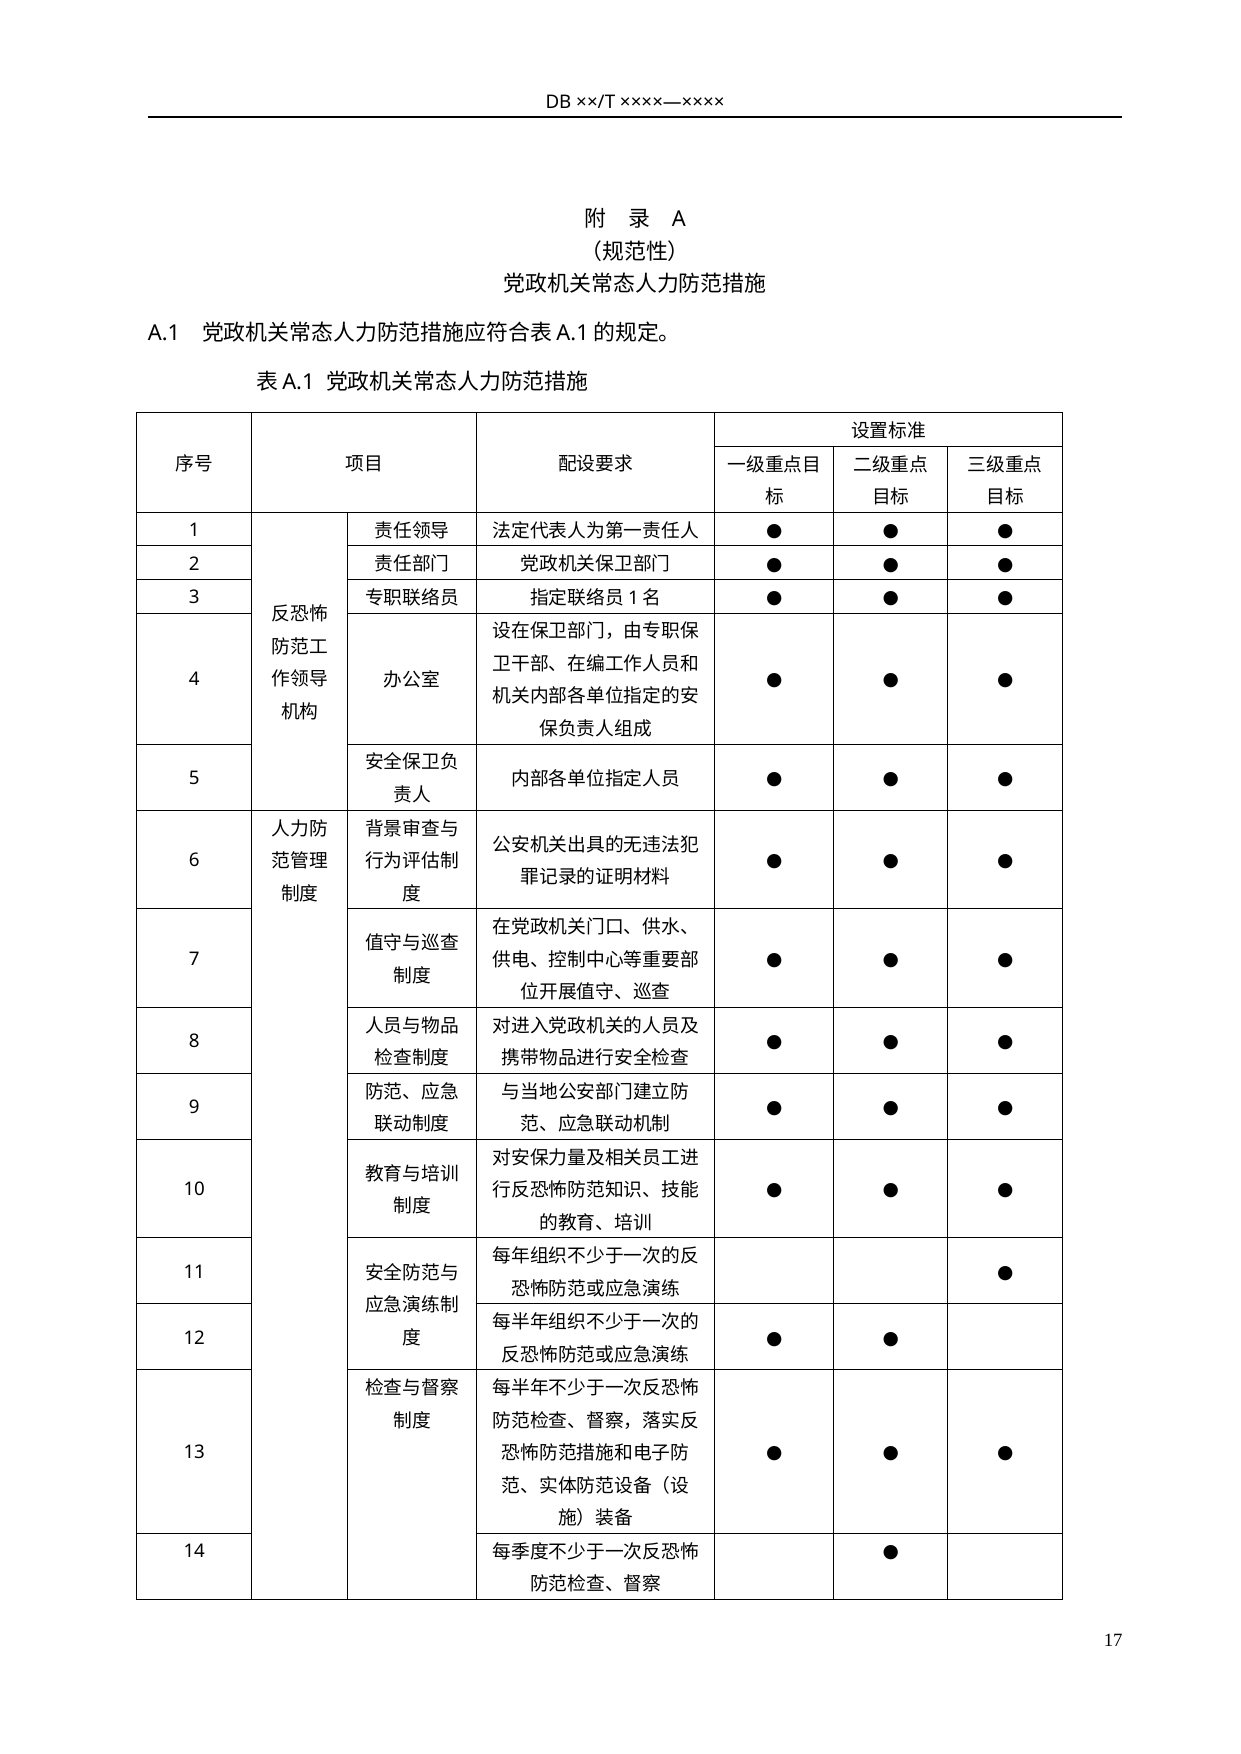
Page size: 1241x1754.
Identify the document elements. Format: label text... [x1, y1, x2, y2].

table_cell [834, 1238, 947, 1303]
table_cell ● [834, 1370, 947, 1533]
table_cell 三级重点目标 [948, 447, 1062, 512]
table_cell 每半年组织不少于一次的反恐怖防范或应急演练 [477, 1304, 714, 1369]
table_cell ● [948, 811, 1062, 908]
table_cell ● [834, 614, 947, 743]
table_header 设置标准 [715, 413, 1062, 446]
table_cell 指定联络员 1名 [477, 580, 714, 612]
table_cell 1 [137, 513, 251, 545]
table_cell ● [715, 1008, 833, 1073]
table_cell ● [948, 546, 1062, 579]
table_cell 7 [137, 909, 251, 1007]
table_cell ● [948, 1074, 1062, 1139]
list 党政机关常态人力防范措施应符合表A.1的规定。 [148, 315, 1122, 347]
table_cell 对安保力量及相关员工进行反恐怖防范知识、技能的教育、培训 [477, 1140, 714, 1237]
table_cell 党政机关保卫部门 [477, 546, 714, 579]
table_cell 专职联络员 [348, 580, 476, 612]
table_cell 检查与督察制度 [348, 1370, 476, 1599]
table_cell 一级重点目标 [715, 447, 833, 512]
table_cell 设在保卫部门，由专职保卫干部、在编工作人员和机关内部各单位指定的安保负责人组成 [477, 614, 714, 743]
table_cell 5 [137, 745, 251, 809]
table_cell [948, 1304, 1062, 1369]
table_cell ● [834, 1534, 947, 1599]
table_cell 13 [137, 1370, 251, 1533]
table_cell ● [948, 614, 1062, 743]
table_header 配设要求 [477, 413, 714, 512]
list 表A.1 党政机关常态人力防范措施 [148, 363, 1122, 396]
table_cell ● [948, 1140, 1062, 1237]
table_cell 公安机关出具的无违法犯罪记录的证明材料 [477, 811, 714, 908]
table_cell 14 [137, 1534, 251, 1599]
table_cell 11 [137, 1238, 251, 1303]
table_cell [948, 1534, 1062, 1599]
table_cell 教育与培训制度 [348, 1140, 476, 1237]
table_cell 防范、应急联动制度 [348, 1074, 476, 1139]
table_cell ● [715, 614, 833, 743]
table_cell ● [715, 909, 833, 1007]
table_cell ● [715, 745, 833, 809]
table_cell 办公室 [348, 614, 476, 743]
table_cell 4 [137, 614, 251, 743]
table_cell ● [948, 745, 1062, 809]
table_cell ● [715, 1370, 833, 1533]
table_cell [715, 1534, 833, 1599]
table_cell ● [834, 1304, 947, 1369]
table_cell ● [834, 1008, 947, 1073]
table_cell ● [834, 546, 947, 579]
table_cell 3 [137, 580, 251, 612]
table_cell 内部各单位指定人员 [477, 745, 714, 809]
table_cell 8 [137, 1008, 251, 1073]
table_cell 9 [137, 1074, 251, 1139]
table_cell ● [834, 909, 947, 1007]
table_cell 责任部门 [348, 546, 476, 579]
table_cell ● [948, 909, 1062, 1007]
table_cell ● [715, 513, 833, 545]
table_cell ● [948, 1370, 1062, 1533]
table_cell ● [715, 546, 833, 579]
table_cell 反恐怖防范工作领导机构 [252, 513, 347, 809]
table_cell 安全保卫负责人 [348, 745, 476, 809]
table_cell 法定代表人为第一责任人 [477, 513, 714, 545]
table_cell ● [948, 513, 1062, 545]
table_cell ● [715, 1074, 833, 1139]
table_cell ● [715, 580, 833, 612]
table_cell ● [834, 1074, 947, 1139]
text （规范性） 党政机关常态人力防范措施 [148, 201, 1122, 298]
table_cell ● [715, 1140, 833, 1237]
table_cell 6 [137, 811, 251, 908]
table_cell 安全防范与应急演练制度 [348, 1238, 476, 1369]
table_cell ● [948, 580, 1062, 612]
table_cell 二级重点目标 [834, 447, 947, 512]
table_cell ● [715, 1304, 833, 1369]
table_cell 人员与物品检查制度 [348, 1008, 476, 1073]
table_cell ● [834, 745, 947, 809]
table_cell 人力防范管理制度 [252, 811, 347, 1599]
table_cell 对进入党政机关的人员及携带物品进行安全检查 [477, 1008, 714, 1073]
table_cell 2 [137, 546, 251, 579]
table_cell ● [948, 1008, 1062, 1073]
table_header 项目 [252, 413, 476, 512]
table_cell 责任领导 [348, 513, 476, 545]
table_cell ● [834, 580, 947, 612]
table_header 序号 [137, 413, 251, 512]
table_cell 值守与巡查制度 [348, 909, 476, 1007]
table_cell [715, 1238, 833, 1303]
table_cell ● [834, 513, 947, 545]
table_cell ● [834, 1140, 947, 1237]
table_cell 12 [137, 1304, 251, 1369]
table_cell 背景审查与行为评估制度 [348, 811, 476, 908]
table_cell ● [715, 811, 833, 908]
table_cell ● [834, 811, 947, 908]
table_cell 与当地公安部门建立防范、应急联动机制 [477, 1074, 714, 1139]
table_cell 每年组织不少于一次的反恐怖防范或应急演练 [477, 1238, 714, 1303]
table_cell ● [948, 1238, 1062, 1303]
table_cell 在党政机关门口、供水、供电、控制中心等重要部位开展值守、巡查 [477, 909, 714, 1007]
table_cell 每半年不少于一次反恐怖防范检查、督察，落实反恐怖防范措施和电子防范、实体防范设备（设施）装备 [477, 1370, 714, 1533]
table_cell 每季度不少于一次反恐怖防范检查、督察 [477, 1534, 714, 1599]
table_cell 10 [137, 1140, 251, 1237]
